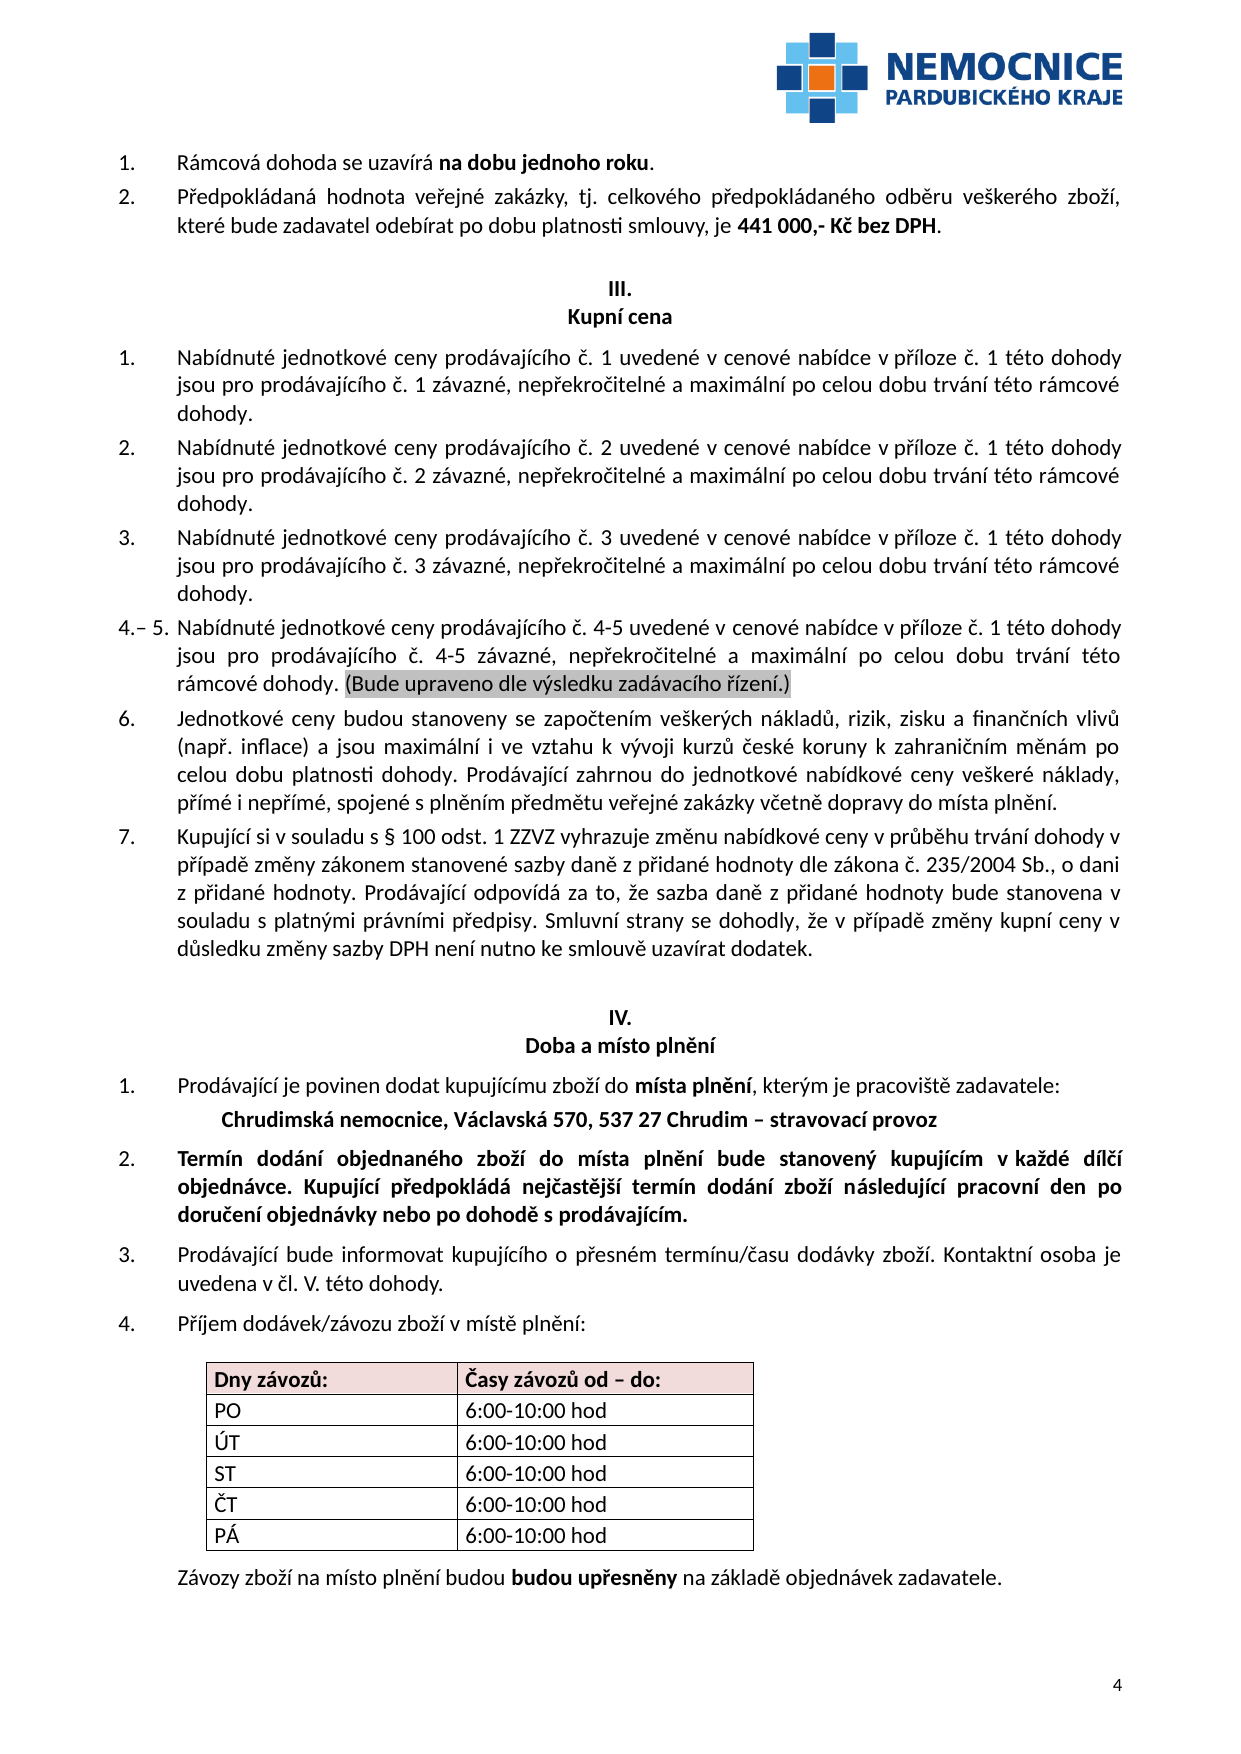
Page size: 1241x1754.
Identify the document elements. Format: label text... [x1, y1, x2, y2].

text 1. Nabídnuté jednotkové ceny prodávajícího č. 1 uvedené v cenové nabídce v příloze č. 1 této dohody jsou pro prodávajícího č. 1 závazné, nepřekročitelné a maximální po celou dobu trvání této rámcové dohody. [118, 343, 1122, 427]
text 2. Předpokládaná hodnota veřejné zakázky, tj. celkového předpokládaného odběru veškerého zboží, které bude zadavatel odebírat po dobu platnosti smlouvy, je 441 000,- Kč bez DPH. [118, 182, 1122, 239]
list Prodávající bude informovat kupujícího o přesném termínu/času dodávky zboží. Kontaktní osoba je uvedena v čl. V. této dohody. [118, 1241, 1122, 1297]
text Doba a místo plnění [118, 1031, 1122, 1059]
text 3. Nabídnuté jednotkové ceny prodávajícího č. 3 uvedené v cenové nabídce v příloze č. 1 této dohody jsou pro prodávajícího č. 3 závazné, nepřekročitelné a maximální po celou dobu trvání této rámcové dohody. [118, 523, 1122, 607]
table_cell ÚT [207, 1426, 457, 1456]
text 1. Rámcová dohoda se uzavírá na dobu jednoho roku. [118, 148, 1122, 176]
table_cell 6:00-10:00 hod [458, 1426, 753, 1456]
text Kupní cena [118, 302, 1122, 330]
table_cell PO [207, 1395, 457, 1425]
text Závozy zboží na místo plnění budou budou upřesněny na základě objednávek zadavatele. [177, 1563, 1122, 1591]
list Termín dodání objednaného zboží do místa plnění bude stanovený kupujícím v každé dílčí objednávce. Kupující předpokládá nejčastější termín dodání zboží následující pracovní den po doručení objednávky nebo po dohodě s prodávajícím. [118, 1144, 1122, 1228]
list Prodávající je povinen dodat kupujícímu zboží do místa plnění, kterým je pracoviště zadavatele: [118, 1071, 1122, 1099]
table_cell 6:00-10:00 hod [458, 1520, 753, 1550]
text Chrudimská nemocnice, Václavská 570, 537 27 Chrudim – stravovací provoz [119, 1106, 1122, 1134]
table_cell ČT [207, 1488, 457, 1518]
text IV. [118, 1003, 1122, 1031]
text 4.– 5. Nabídnuté jednotkové ceny prodávajícího č. 4-5 uvedené v cenové nabídce v příloze č. 1 této dohody jsou pro prodávajícího č. 4-5 závazné, nepřekročitelné a maximální po celou dobu trvání této rámcové dohody. (Bude upraveno dle výsledku zadávacího řízení.) [118, 613, 1122, 698]
text III. [118, 274, 1122, 302]
text 2. Nabídnuté jednotkové ceny prodávajícího č. 2 uvedené v cenové nabídce v příloze č. 1 této dohody jsou pro prodávajícího č. 2 závazné, nepřekročitelné a maximální po celou dobu trvání této rámcové dohody. [118, 433, 1122, 517]
text 7. Kupující si v souladu s § 100 odst. 1 ZZVZ vyhrazuje změnu nabídkové ceny v průběhu trvání dohody v případě změny zákonem stanovené sazby daně z přidané hodnoty dle zákona č. 235/2004 Sb., o dani z přidané hodnoty. Prodávající odpovídá za to, že sazba daně z přidané hodnoty bude stanovena v souladu s platnými právními předpisy. Smluvní strany se dohodly, že v případě změny kupní ceny v důsledku změny sazby DPH není nutno ke smlouvě uzavírat dodatek. [118, 822, 1122, 962]
table_cell 6:00-10:00 hod [458, 1488, 753, 1518]
text 6. Jednotkové ceny budou stanoveny se započtením veškerých nákladů, rizik, zisku a finančních vlivů (např. inflace) a jsou maximální i ve vztahu k vývoji kurzů české koruny k zahraničním měnám po celou dobu platnosti dohody. Prodávající zahrnou do jednotkové nabídkové ceny veškeré náklady, přímé i nepřímé, spojené s plněním předmětu veřejné zakázky včetně dopravy do místa plnění. [118, 704, 1122, 816]
table_header Časy závozů od – do: [458, 1363, 753, 1393]
table_header Dny závozů: [207, 1363, 457, 1393]
table_cell 6:00-10:00 hod [458, 1457, 753, 1487]
table_cell ST [207, 1457, 457, 1487]
table_cell 6:00-10:00 hod [458, 1395, 753, 1425]
picture [775, 31, 1123, 124]
table_cell PÁ [207, 1520, 457, 1550]
text 4. Příjem dodávek/závozu zboží v místě plnění: [118, 1309, 1122, 1337]
